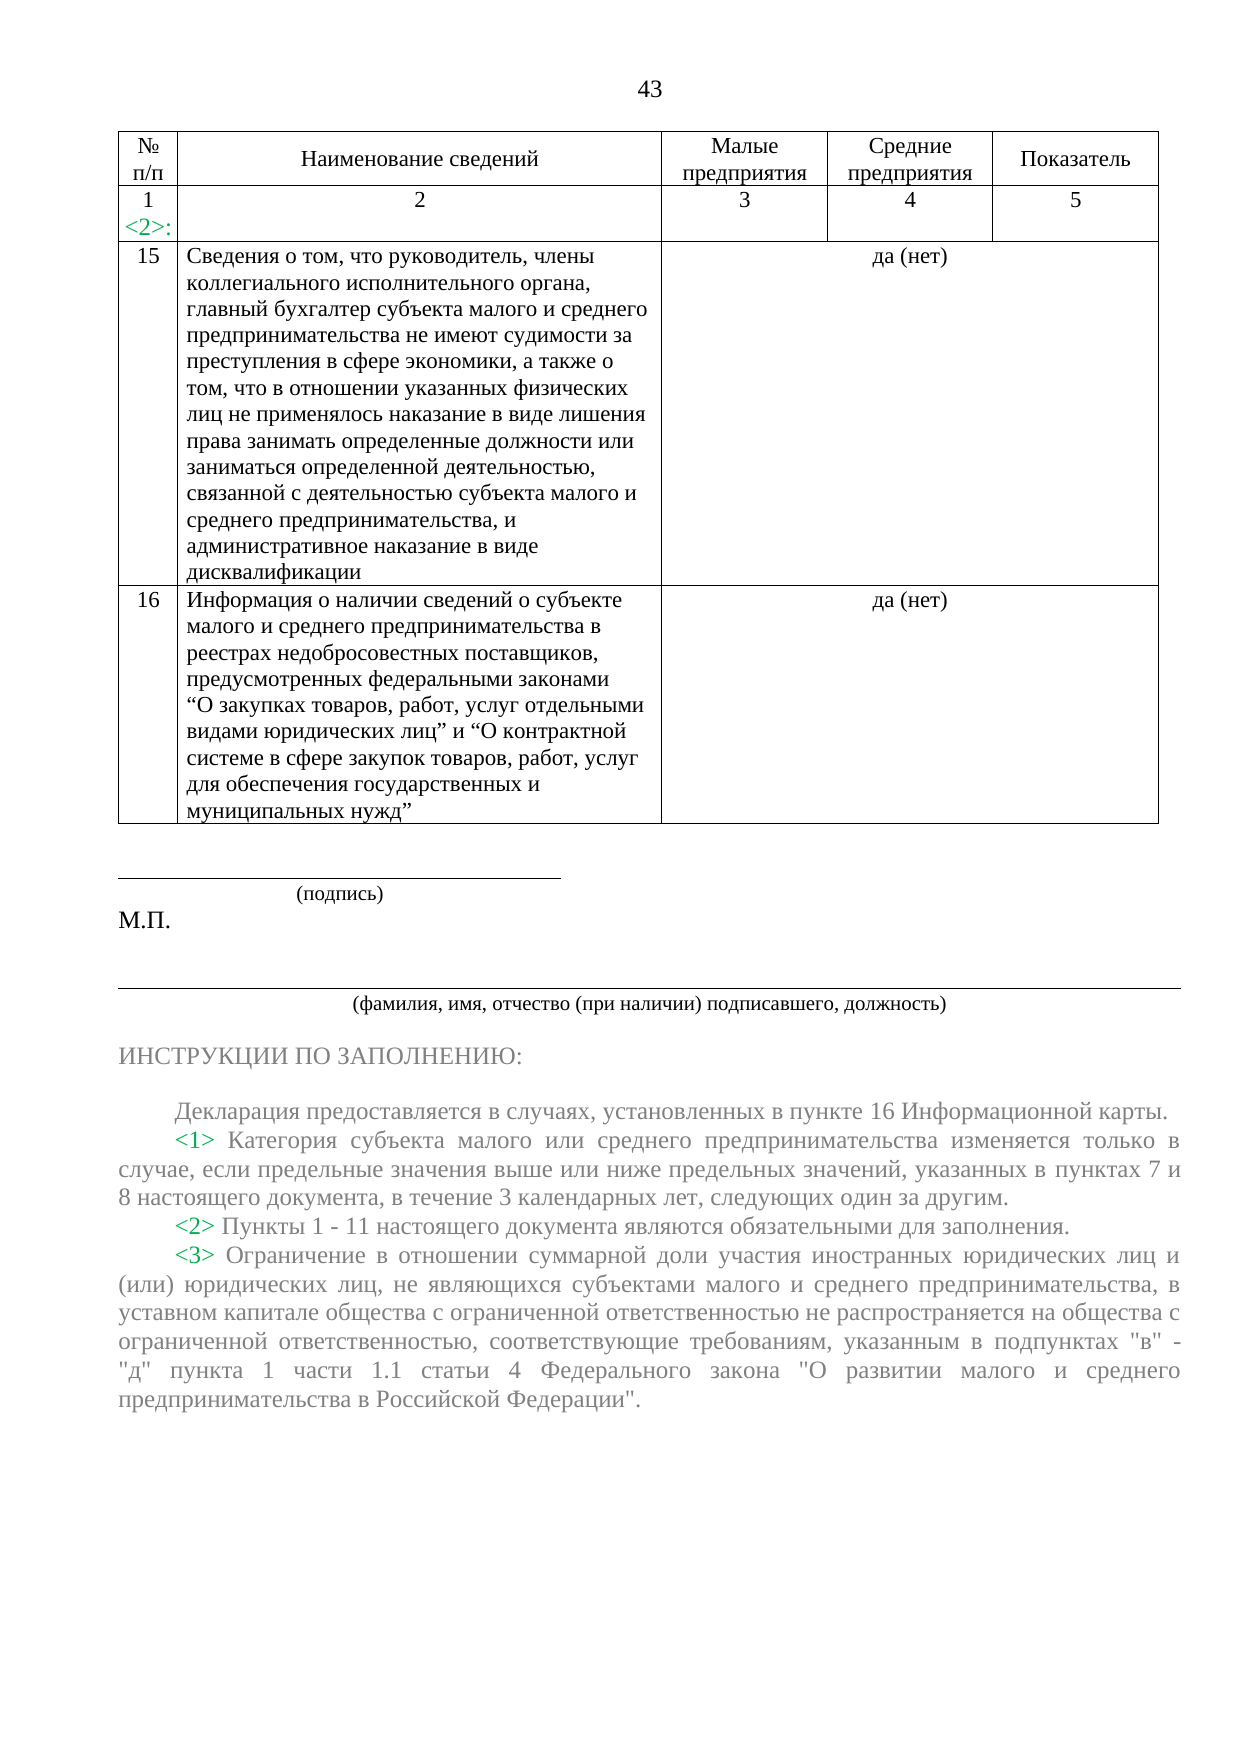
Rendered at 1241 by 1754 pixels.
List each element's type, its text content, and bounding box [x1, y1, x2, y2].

table_cell 3 [662, 186, 827, 241]
text <3> Ограничение в отношении суммарной доли участия иностранных юридических лиц и (или) юридических лиц, не являющихся субъектами малого и среднего предпринимательства, в уставном капитале общества с ограниченной ответственностью не распространяется на общества с ограниченной ответственностью, соответствующие требованиям, указанным в подпунктах "в" - "д" пункта 1 части 1.1 статьи 4 Федерального закона "О развитии малого и среднего предпринимательства в Российской Федерации". [118, 1240, 1181, 1412]
table_cell 15 [119, 242, 177, 585]
table_cell 1 <2>: [119, 186, 177, 241]
table_header Средние предприятия [828, 132, 992, 185]
table_header Наименование сведений [178, 132, 661, 185]
text <1> Категория субъекта малого или среднего предпринимательства изменяется только в случае, если предельные значения выше или ниже предельных значений, указанных в пунктах 7 и 8 настоящего документа, в течение 3 календарных лет, следующих один за другим. [118, 1125, 1181, 1211]
text (подпись) [118, 879, 561, 905]
table_cell Сведения о том, что руководитель, члены коллегиального исполнительного органа, главный бухгалтер субъекта малого и среднего предпринимательства не имеют судимости за преступления в сфере экономики, а также о том, что в отношении указанных физических лиц не применялось наказание в виде лишения права занимать определенные должности или заниматься определенной деятельностью, связанной с деятельностью субъекта малого и среднего предпринимательства, и административное наказание в виде дисквалификации [178, 242, 661, 585]
text (фамилия, имя, отчество (при наличии) подписавшего, должность) [118, 989, 1181, 1015]
table_header Малые предприятия [662, 132, 827, 185]
text ИНСТРУКЦИИ ПО ЗАПОЛНЕНИЮ: [118, 1041, 1181, 1070]
table_cell Информация о наличии сведений о субъекте малого и среднего предпринимательства в реестрах недобросовестных поставщиков, предусмотренных федеральными законами “О закупках товаров, работ, услуг отдельными видами юридических лиц” и “О контрактной системе в сфере закупок товаров, работ, услуг для обеспечения государственных и муниципальных нужд” [178, 586, 661, 823]
text <2> Пункты 1 - 11 настоящего документа являются обязательными для заполнения. [118, 1211, 1181, 1240]
table_cell 16 [119, 586, 177, 823]
table_cell да (нет) [662, 586, 1158, 823]
table_cell 2 [178, 186, 661, 241]
table_header Показатель [993, 132, 1158, 185]
table_cell 5 [993, 186, 1158, 241]
table_cell 4 [828, 186, 992, 241]
table_header № п/п [119, 132, 177, 185]
text Декларация предоставляется в случаях, установленных в пункте 16 Информационной карты. [118, 1096, 1181, 1125]
text М.П. [118, 905, 1181, 934]
table_cell да (нет) [662, 242, 1158, 585]
